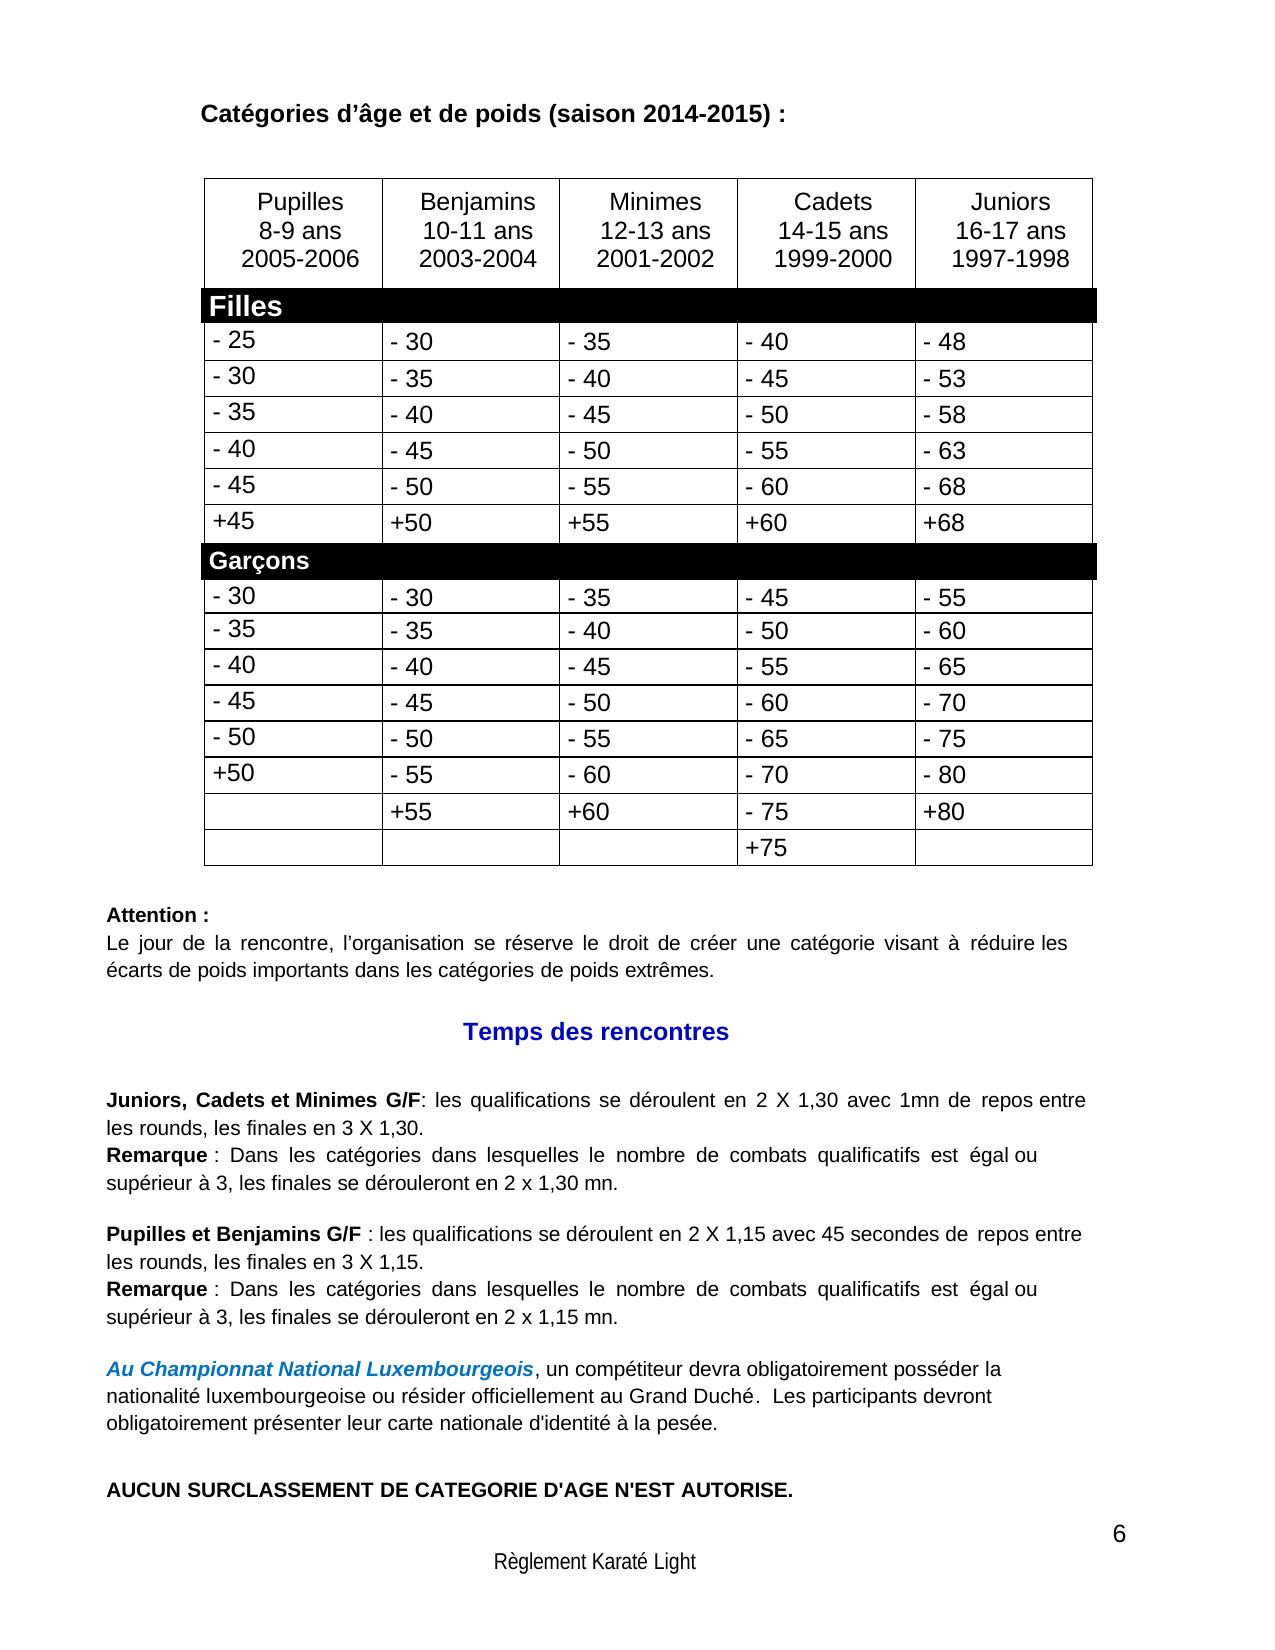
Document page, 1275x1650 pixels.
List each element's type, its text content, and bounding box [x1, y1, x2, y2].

table_cell - 55 [383, 758, 559, 792]
table_cell - 35 [383, 614, 559, 648]
table_cell - 55 [560, 469, 737, 504]
table_cell - 30 [383, 580, 559, 612]
table_cell - 60 [738, 469, 915, 504]
table_cell - 60 [916, 614, 1092, 648]
table_cell - 45 [560, 397, 737, 432]
table_cell - 40 [383, 650, 559, 684]
table_cell - 30 [383, 323, 559, 359]
table_cell - 40 [560, 361, 737, 396]
text Remarque : Dans les catégories dans lesquelles le nombre de combats qualificatifs est égal ou supérieur à 3, les finales se dérouleront en 2 x 1,30 mn. [106, 1143, 1086, 1194]
table_cell - 35 [560, 580, 737, 612]
table_cell [383, 830, 559, 865]
text Pupilles et Benjamins G/F : les qualifications se déroulent en 2 X 1,15 avec 45 secondes de repos entre les rounds, les finales en 3 X 1,15. [106, 1222, 1086, 1273]
table_cell +50 [205, 758, 382, 792]
table_cell - 45 [383, 686, 559, 720]
table_cell - 35 [205, 397, 382, 432]
table_cell - 55 [738, 650, 915, 684]
table_cell - 35 [205, 614, 382, 648]
table_cell - 50 [738, 614, 915, 648]
table_cell - 40 [738, 323, 915, 359]
text Au Championnat National Luxembourgeois, un compétiteur devra obligatoirement posséder la nationalité luxembourgeoise ou résider officiellement au Grand Duché. Les participants devront obligatoirement présenter leur carte nationale d'identité à la pesée. [106, 1357, 1086, 1435]
table_cell - 35 [383, 361, 559, 396]
table_cell - 55 [560, 722, 737, 756]
table_header Benjamins 10-11 ans 2003-2004 [383, 179, 559, 288]
table_cell - 40 [383, 397, 559, 432]
table_header Minimes 12-13 ans 2001-2002 [560, 179, 737, 288]
table_cell - 80 [916, 758, 1092, 792]
table_cell +75 [738, 830, 915, 865]
table_cell - 70 [738, 758, 915, 792]
table_cell - 65 [916, 650, 1092, 684]
table_cell [205, 794, 382, 828]
table_cell +80 [916, 794, 1092, 828]
table_header Pupilles 8-9 ans 2005-2006 [205, 179, 382, 288]
table_cell +50 [383, 505, 559, 543]
table_header Cadets 14-15 ans 1999-2000 [738, 179, 915, 288]
table_cell - 70 [916, 686, 1092, 720]
table_cell - 58 [916, 397, 1092, 432]
table_cell +68 [916, 505, 1092, 543]
table_header Juniors 16-17 ans 1997-1998 [916, 179, 1092, 288]
table_cell [916, 830, 1092, 865]
table_cell - 50 [560, 686, 737, 720]
table_cell [560, 830, 737, 865]
table_cell - 63 [916, 433, 1092, 468]
text Le jour de la rencontre, l’organisation se réserve le droit de créer une catégorie visant à réduire les écarts de poids importants dans les catégories de poids extrêmes. [106, 931, 1086, 982]
table_cell - 40 [205, 650, 382, 684]
table_cell +55 [383, 794, 559, 828]
table_cell [205, 830, 382, 865]
table_cell +45 [205, 505, 382, 543]
table_cell - 75 [916, 722, 1092, 756]
table_cell - 60 [738, 686, 915, 720]
table_cell - 30 [205, 580, 382, 612]
table_cell - 45 [205, 686, 382, 720]
table_cell - 45 [205, 469, 382, 504]
table_cell - 55 [738, 433, 915, 468]
table_cell - 45 [738, 361, 915, 396]
table_cell - 65 [738, 722, 915, 756]
text Remarque : Dans les catégories dans lesquelles le nombre de combats qualificatifs est égal ou supérieur à 3, les finales se dérouleront en 2 x 1,15 mn. [106, 1277, 1086, 1329]
table_cell - 60 [560, 758, 737, 792]
text Juniors, Cadets et Minimes G/F: les qualifications se déroulent en 2 X 1,30 avec 1mn de repos entre les rounds, les finales en 3 X 1,30. [106, 1088, 1086, 1139]
table_cell - 55 [916, 580, 1092, 612]
table_cell - 68 [916, 469, 1092, 504]
table_cell Filles [209, 290, 1089, 322]
table_cell - 45 [560, 650, 737, 684]
subtitle AUCUN SURCLASSEMENT DE CATEGORIE D'AGE N'EST AUTORISE. [106, 1477, 1140, 1501]
table_cell - 30 [205, 361, 382, 396]
table_cell - 45 [383, 433, 559, 468]
table_cell - 40 [560, 614, 737, 648]
table_cell - 35 [560, 323, 737, 359]
table_cell Garçons [209, 547, 1089, 576]
table_cell - 50 [383, 722, 559, 756]
table_cell +60 [738, 505, 915, 543]
table_cell - 50 [205, 722, 382, 756]
table_cell - 45 [738, 580, 915, 612]
text Catégories d’âge et de poids (saison 2014-2015) : [200, 99, 1155, 128]
table_cell - 50 [560, 433, 737, 468]
table_cell - 48 [916, 323, 1092, 359]
table_cell - 50 [383, 469, 559, 504]
table_cell - 25 [205, 323, 382, 359]
table_cell - 40 [205, 433, 382, 468]
table_cell - 50 [738, 397, 915, 432]
table_cell - 75 [738, 794, 915, 828]
table_cell +55 [560, 505, 737, 543]
table_cell +60 [560, 794, 737, 828]
text Attention : [106, 903, 1086, 927]
subtitle Temps des rencontres [106, 1017, 1086, 1045]
table_cell - 53 [916, 361, 1092, 396]
